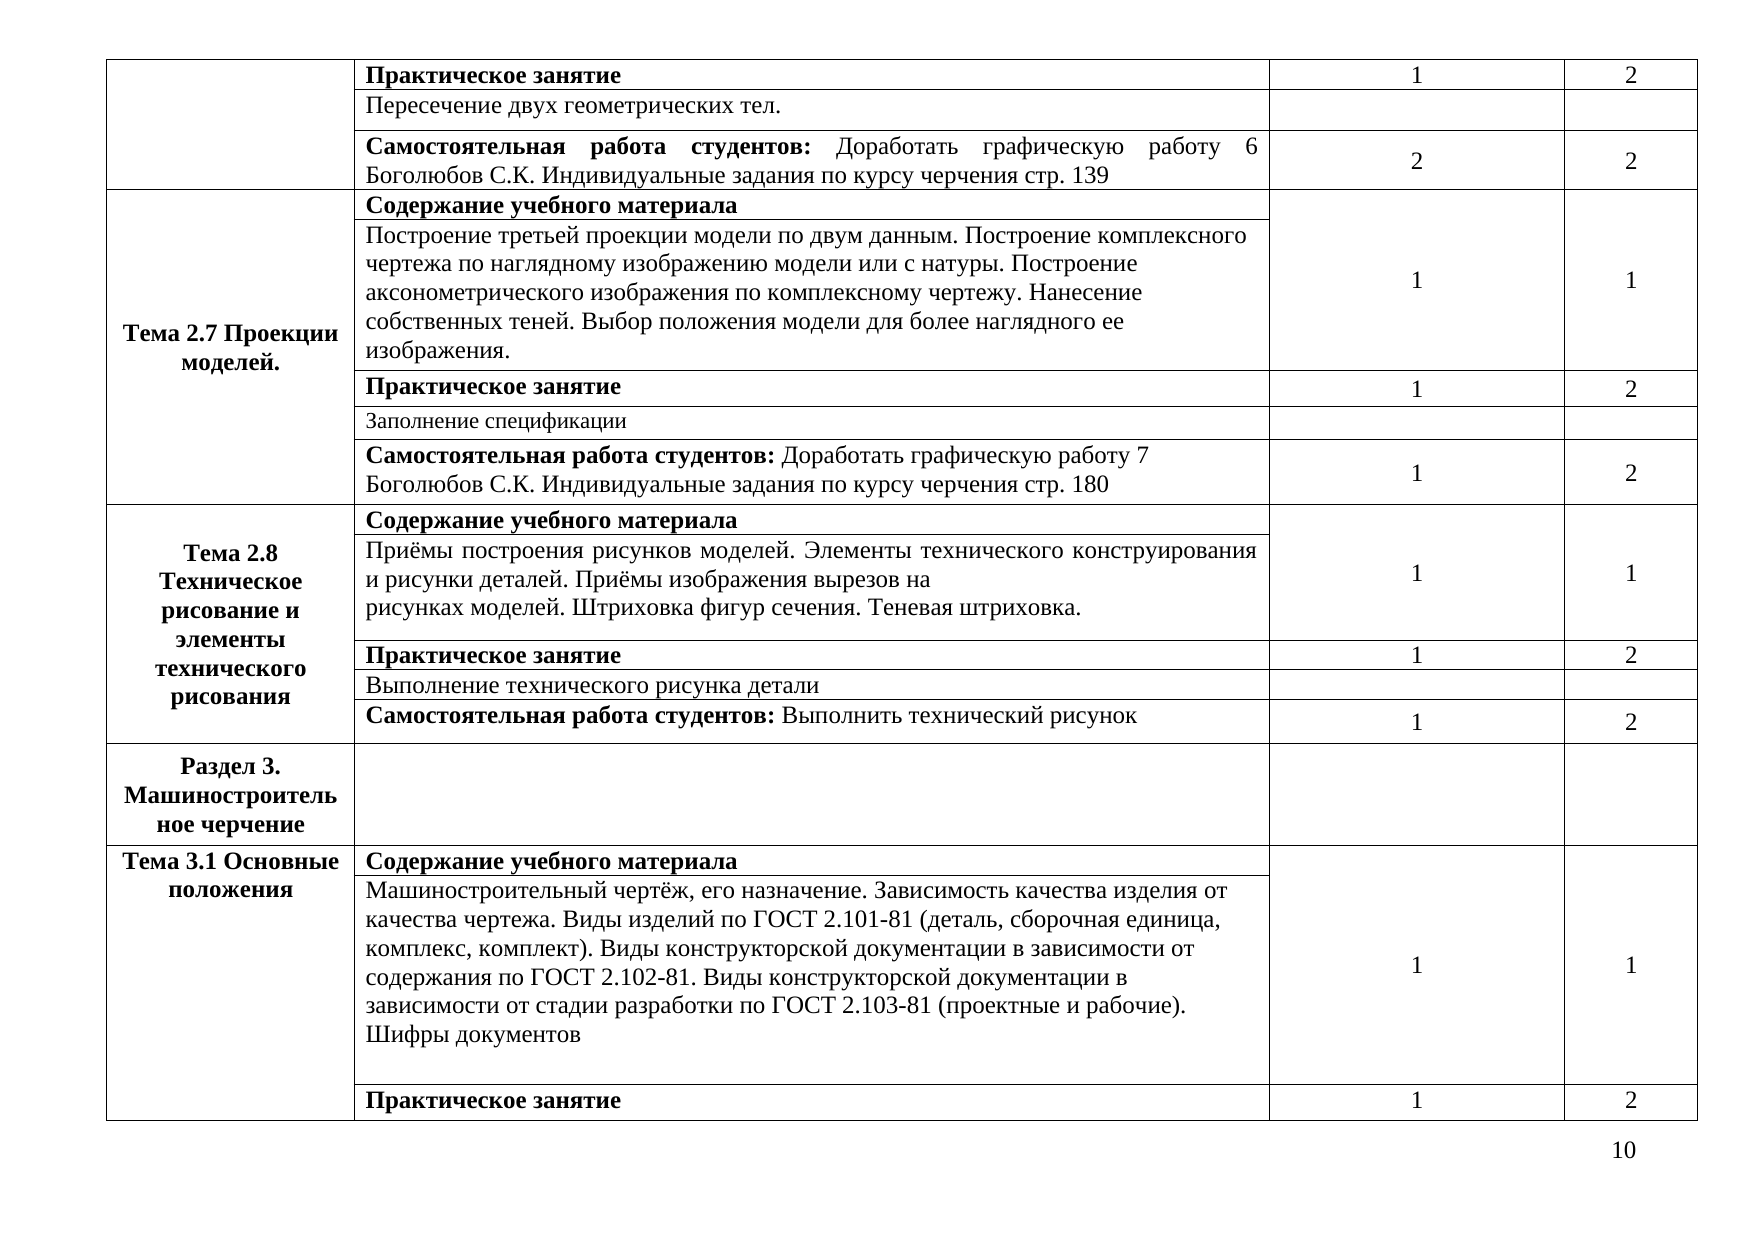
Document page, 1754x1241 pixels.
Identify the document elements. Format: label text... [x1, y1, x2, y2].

table_cell [1565, 744, 1697, 845]
table_cell 1 [1270, 505, 1564, 639]
table_cell Содержание учебного материала [355, 846, 1269, 874]
table_cell Самостоятельная работа студентов: Доработать графическую работу 6 Боголюбов С.К. Индивидуальные задания по курсу черчения стр. 139 [355, 131, 1269, 189]
table_cell 2 [1565, 60, 1697, 89]
table_cell 1 [1270, 846, 1564, 1084]
table_cell 2 [1565, 440, 1697, 504]
table_cell Практическое занятие [355, 371, 1269, 406]
table_cell Тема 2.8 Техническое рисование и элементы технического рисования [107, 505, 354, 743]
table_cell 2 [1565, 1085, 1697, 1120]
table_cell 1 [1270, 60, 1564, 89]
table_cell [1565, 90, 1697, 130]
table_cell [1565, 407, 1697, 439]
table_cell [1270, 744, 1564, 845]
table_cell Выполнение технического рисунка детали [355, 670, 1269, 699]
table_cell 1 [1565, 190, 1697, 370]
table_cell Приёмы построения рисунков моделей. Элементы технического конструирования и рисунки деталей. Приёмы изображения вырезов на рисунках моделей. Штриховка фигур сечения. Теневая штриховка. [355, 535, 1269, 639]
table_cell Практическое занятие [355, 1085, 1269, 1120]
table_cell [355, 744, 1269, 845]
table_cell 1 [1270, 1085, 1564, 1120]
table_cell Практическое занятие [355, 641, 1269, 669]
table_cell 1 [1270, 190, 1564, 370]
table_cell 1 [1565, 846, 1697, 1084]
table_cell Пересечение двух геометрических тел. [355, 90, 1269, 130]
table_cell 2 [1565, 371, 1697, 406]
table_cell Раздел 3. Машиностроительное черчение [107, 744, 354, 845]
table_cell 2 [1565, 131, 1697, 189]
table_cell 1 [1565, 505, 1697, 639]
table_cell Заполнение спецификации [355, 407, 1269, 439]
table_cell Самостоятельная работа студентов: Доработать графическую работу 7 Боголюбов С.К. Индивидуальные задания по курсу черчения стр. 180 [355, 440, 1269, 504]
table_cell 2 [1565, 641, 1697, 669]
table_cell Машиностроительный чертёж, его назначение. Зависимость качества изделия от качества чертежа. Виды изделий по ГОСТ 2.101-81 (деталь, сборочная единица, комплекс, комплект). Виды конструкторской документации в зависимости от содержания по ГОСТ 2.102-81. Виды конструкторской документации в зависимости от стадии разработки по ГОСТ 2.103-81 (проектные и рабочие). Шифры документов [355, 876, 1269, 1084]
table_cell 1 [1270, 371, 1564, 406]
table_cell 1 [1270, 641, 1564, 669]
table_cell Тема 2.7 Проекции моделей. [107, 190, 354, 504]
table_cell Тема 3.1 Основные положения [107, 846, 354, 1120]
table_cell 1 [1270, 700, 1564, 743]
table_cell 2 [1565, 700, 1697, 743]
table_cell Самостоятельная работа студентов: Выполнить технический рисунок [355, 700, 1269, 743]
table_cell Содержание учебного материала [355, 190, 1269, 219]
table_cell 1 [1270, 440, 1564, 504]
table_cell 2 [1270, 131, 1564, 189]
table_cell Построение третьей проекции модели по двум данным. Построение комплексного чертежа по наглядному изображению модели или с натуры. Построение аксонометрического изображения по комплексному чертежу. Нанесение собственных теней. Выбор положения модели для более наглядного ее изображения. [355, 220, 1269, 370]
table_cell [1270, 407, 1564, 439]
table_cell [1270, 670, 1564, 699]
table_cell Практическое занятие [355, 60, 1269, 89]
table_cell [1565, 670, 1697, 699]
table_cell Содержание учебного материала [355, 505, 1269, 534]
table_cell [1270, 90, 1564, 130]
